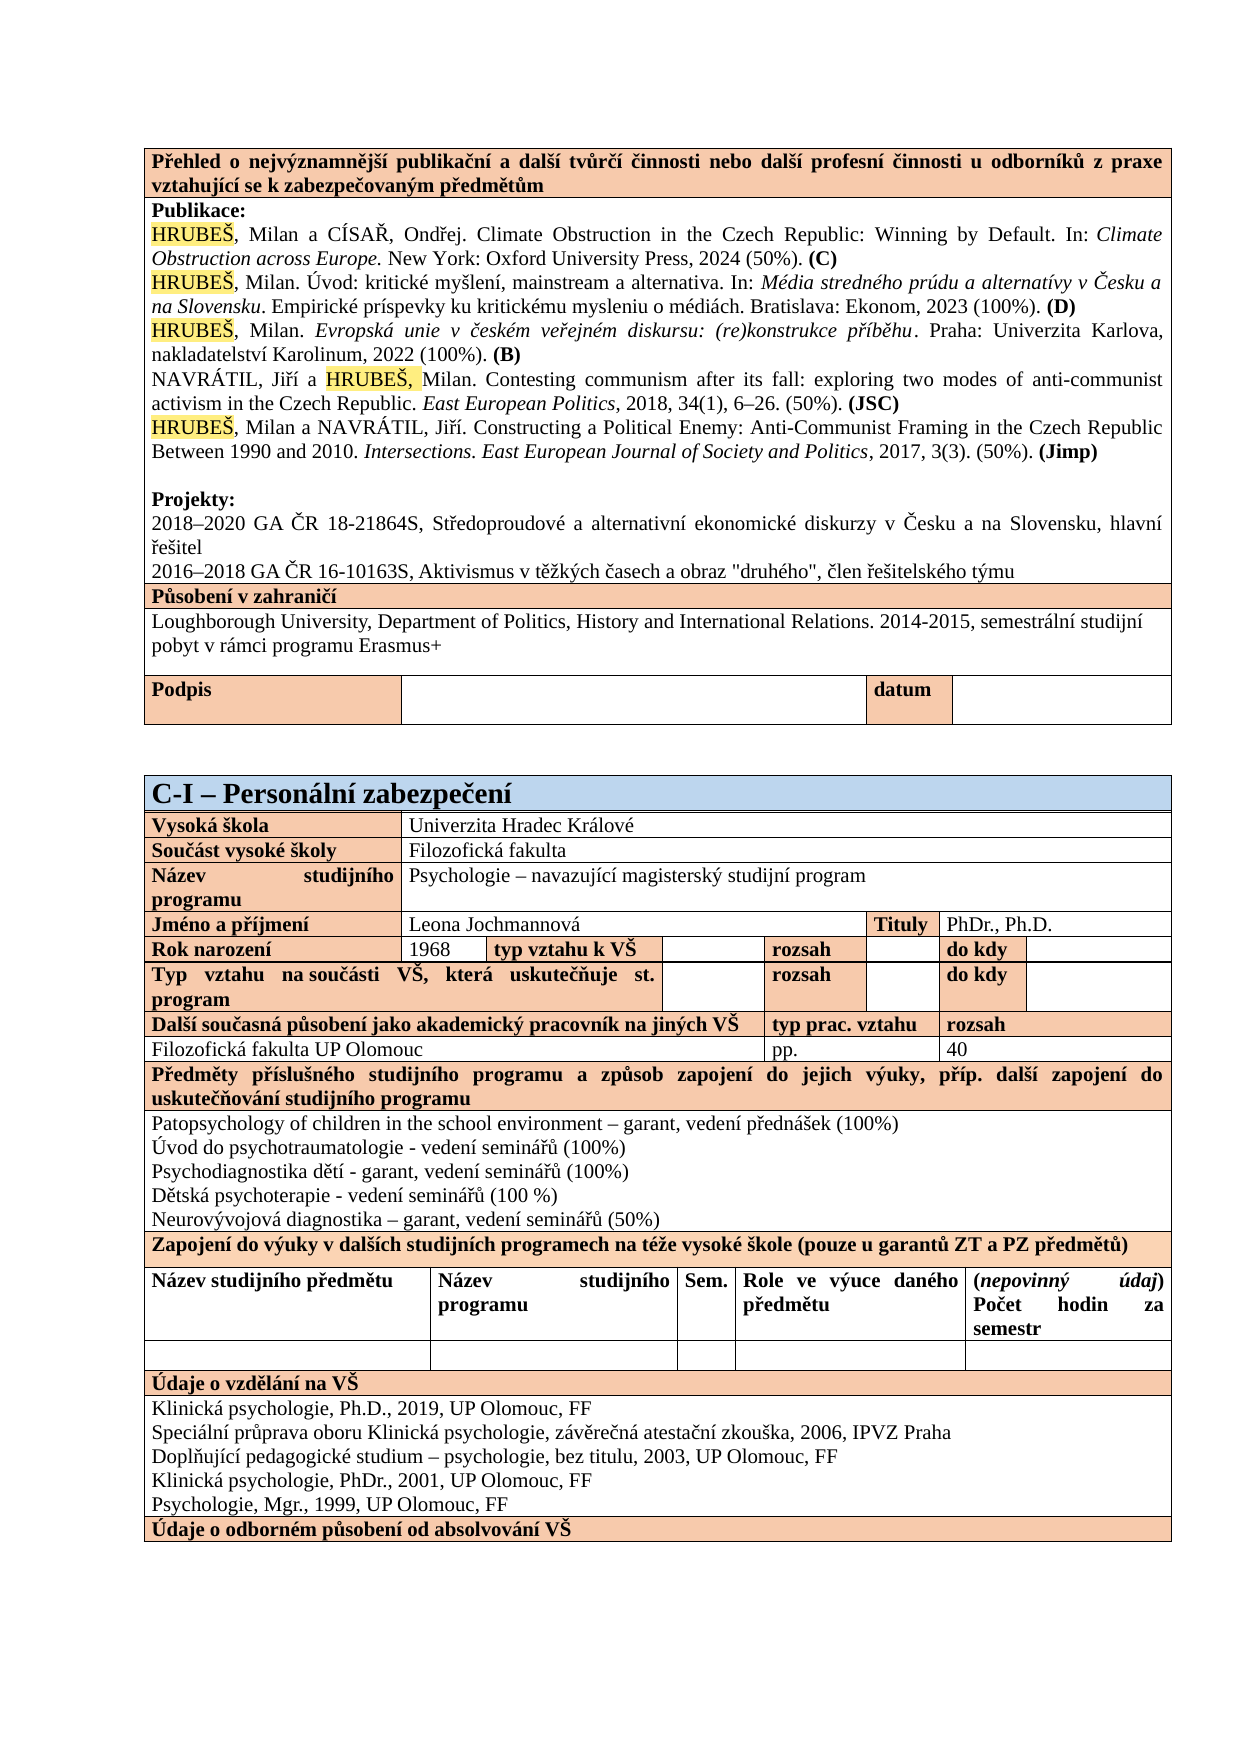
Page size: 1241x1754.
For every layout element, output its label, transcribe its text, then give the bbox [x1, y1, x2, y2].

table_cell Typ vztahu na součásti VŠ, která uskutečňuje st. program [145, 963, 662, 1011]
table_cell 1968 [402, 937, 486, 961]
table_cell [736, 1341, 965, 1369]
table_cell Rok narození [145, 937, 401, 961]
table_cell Součást vysoké školy [145, 838, 401, 862]
table_cell [966, 1341, 1171, 1369]
table_cell [402, 676, 866, 724]
table_cell PhDr., Ph.D. [940, 912, 1171, 936]
table_cell [663, 963, 764, 1011]
table_cell do kdy [940, 963, 1026, 1011]
table_cell [867, 963, 939, 1011]
table_cell Sem. [678, 1268, 735, 1340]
table_cell Předměty příslušného studijního programu a způsob zapojení do jejich výuky, příp. další zapojení do uskutečňování studijního programu [145, 1062, 1171, 1110]
table_cell Údaje o vzdělání na VŠ [145, 1371, 1171, 1395]
table_cell [953, 676, 1171, 724]
table_cell Leona Jochmannová [402, 912, 866, 936]
table_cell Jméno a příjmení [145, 912, 401, 936]
table_cell Univerzita Hradec Králové [402, 813, 1171, 837]
table_cell Název studijního předmětu [145, 1268, 430, 1340]
table_cell pp. [765, 1037, 939, 1061]
table_cell Podpis [145, 676, 401, 724]
table_cell 40 [940, 1037, 1171, 1061]
table_cell Klinická psychologie, Ph.D., 2019, UP Olomouc, FF Speciální průprava oboru Klinická psychologie, závěrečná atestační zkouška, 2006, IPVZ Praha Doplňující pedagogické studium – psychologie, bez titulu, 2003, UP Olomouc, FF Klinická psychologie, PhDr., 2001, UP Olomouc, FF Psychologie, Mgr., 1999, UP Olomouc, FF [145, 1396, 1171, 1516]
table_cell Role ve výuce daného předmětu [736, 1268, 965, 1340]
table_cell rozsah [940, 1012, 1171, 1036]
table_cell [663, 937, 764, 961]
table_cell [145, 1341, 430, 1369]
table_cell [678, 1341, 735, 1369]
table_cell do kdy [940, 937, 1026, 961]
table_cell (nepovinný údaj) Počet hodin za semestr [966, 1268, 1171, 1340]
table_cell datum [867, 676, 952, 724]
table_cell Údaje o odborném působení od absolvování VŠ [145, 1517, 1171, 1541]
table_cell Filozofická fakulta [402, 838, 1171, 862]
table_cell Zapojení do výuky v dalších studijních programech na téže vysoké škole (pouze u garantů ZT a PZ předmětů) [145, 1232, 1171, 1267]
table_cell Loughborough University, Department of Politics, History and International Relations. 2014-2015, semestrální studijní pobyt v rámci programu Erasmus+ [145, 609, 1171, 675]
table_cell Působení v zahraničí [145, 584, 1171, 608]
table_cell rozsah [765, 963, 866, 1011]
table_cell Patopsychology of children in the school environment – garant, vedení přednášek (100%) Úvod do psychotraumatologie - vedení seminářů (100%) Psychodiagnostika dětí - garant, vedení seminářů (100%) Dětská psychoterapie - vedení seminářů (100 %) Neurovývojová diagnostika – garant, vedení seminářů (50%) [145, 1111, 1171, 1231]
table_cell Publikace: HRUBEŠ, Milan a CÍSAŘ, Ondřej. Climate Obstruction in the Czech Republic: Winning by Default. In: Climate Obstruction across Europe. New York: Oxford University Press, 2024 (50%). (C) HRUBEŠ, Milan. Úvod: kritické myšlení, mainstream a alternativa. In: Média stredného prúdu a alternatívy v Česku a na Slovensku. Empirické príspevky ku kritickému mysleniu o médiách. Bratislava: Ekonom, 2023 (100%). (D) HRUBEŠ, Milan. Evropská unie v českém veřejném diskursu: (re)konstrukce příběhu. Praha: Univerzita Karlova, nakladatelství Karolinum, 2022 (100%). (B) NAVRÁTIL, Jiří a HRUBEŠ, Milan. Contesting communism after its fall: exploring two modes of anti-communist activism in the Czech Republic. East European Politics, 2018, 34(1), 6–26. (50%). (JSC) HRUBEŠ, Milan a NAVRÁTIL, Jiří. Constructing a Political Enemy: Anti-Communist Framing in the Czech Republic Between 1990 and 2010. Intersections. East European Journal of Society and Politics, 2017, 3(3). (50%). (Jimp) Projekty: 2018–2020 GA ČR 18-21864S, Středoproudové a alternativní ekonomické diskurzy v Česku a na Slovensku, hlavní řešitel 2016–2018 GA ČR 16-10163S, Aktivismus v těžkých časech a obraz "druhého", člen řešitelského týmu [145, 198, 1171, 583]
table_cell Tituly [867, 912, 939, 936]
table_cell Vysoká škola [145, 813, 401, 837]
table_cell Psychologie – navazující magisterský studijní program [402, 863, 1171, 911]
table_cell [1027, 937, 1171, 961]
table_header C-I – Personální zabezpečení [145, 776, 1171, 810]
table_cell [867, 937, 939, 961]
table_cell typ vztahu k VŠ [487, 937, 662, 961]
table_cell Název studijního programu [145, 863, 401, 911]
table_cell [1027, 963, 1171, 1011]
table_cell typ prac. vztahu [765, 1012, 939, 1036]
table_cell Filozofická fakulta UP Olomouc [145, 1037, 764, 1061]
table_cell Název studijního programu [431, 1268, 677, 1340]
table_cell Další současná působení jako akademický pracovník na jiných VŠ [145, 1012, 764, 1036]
table_cell rozsah [765, 937, 866, 961]
table_cell [431, 1341, 677, 1369]
table_cell Přehled o nejvýznamnější publikační a další tvůrčí činnosti nebo další profesní činnosti u odborníků z praxe vztahující se k zabezpečovaným předmětům [145, 149, 1171, 197]
